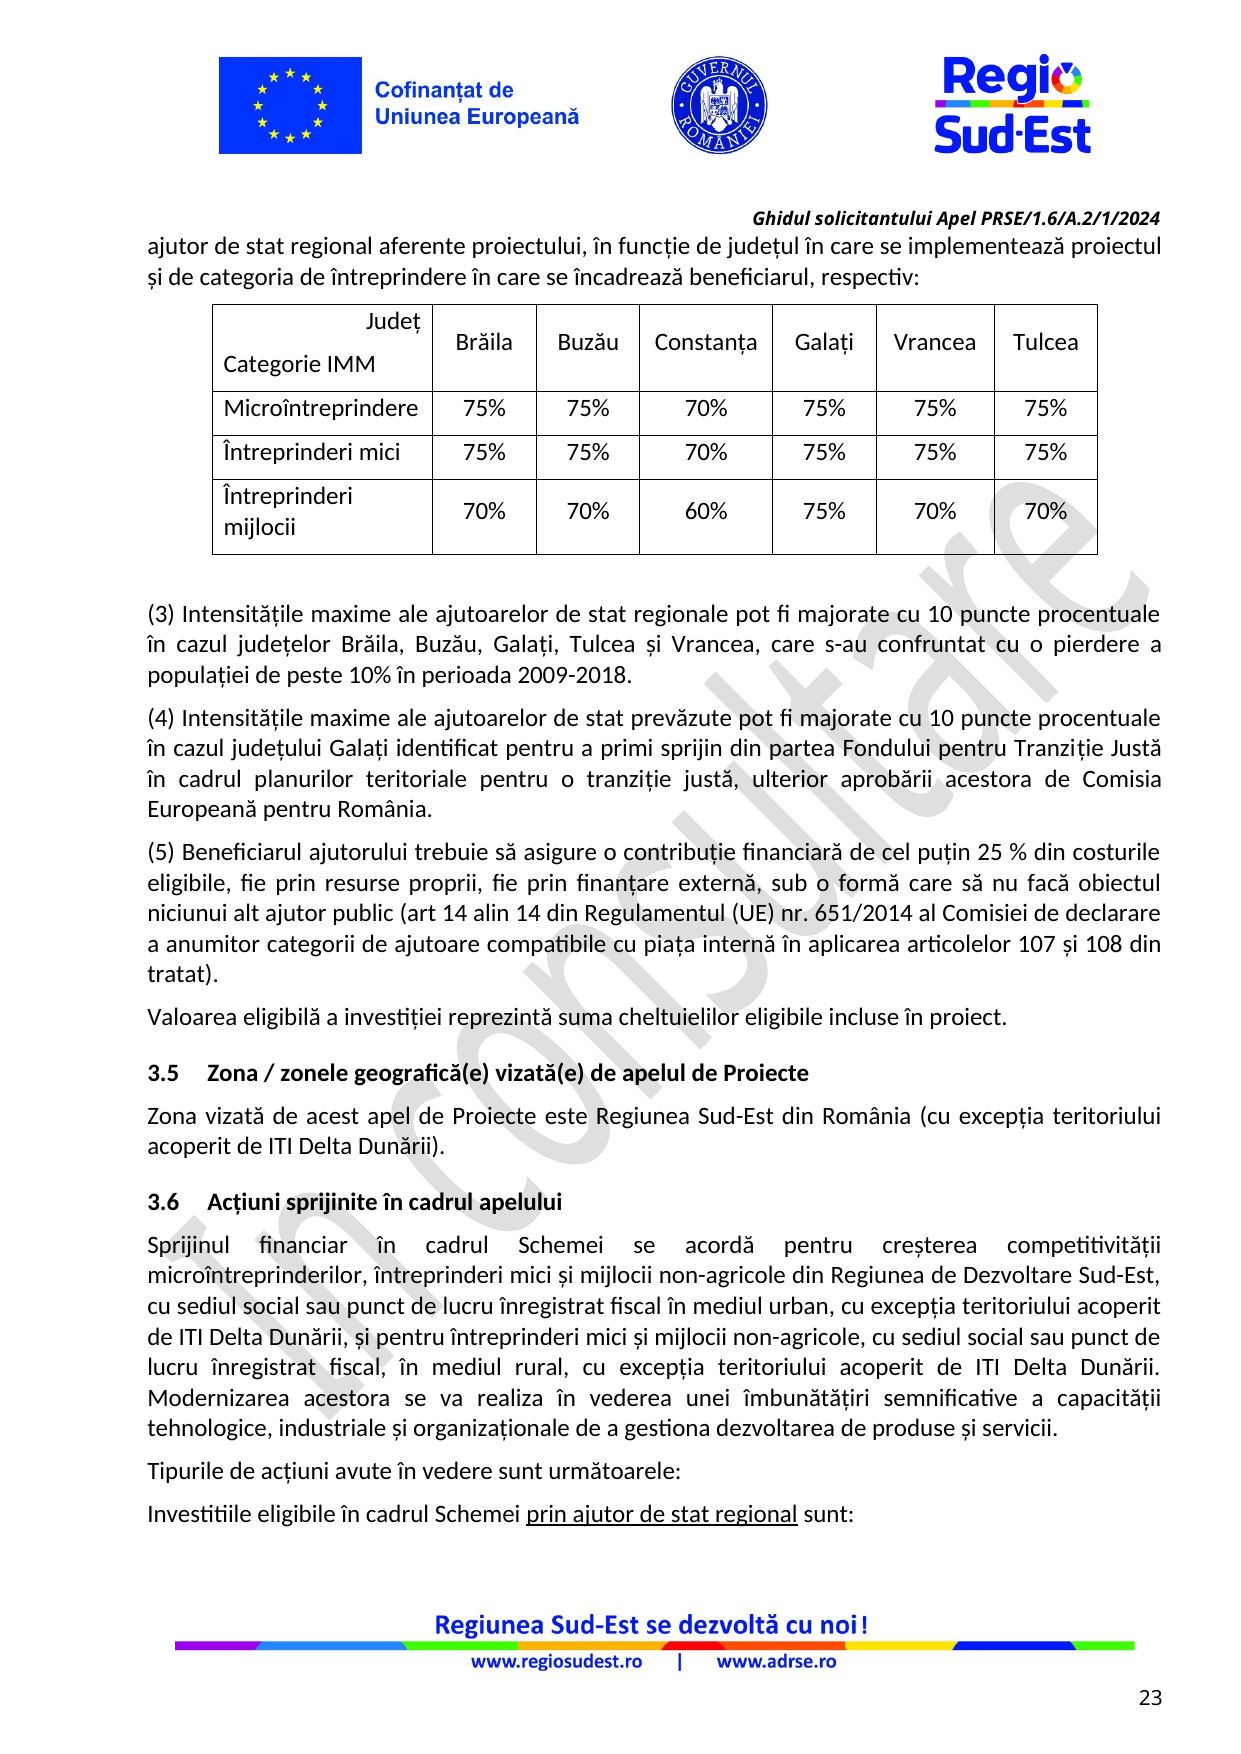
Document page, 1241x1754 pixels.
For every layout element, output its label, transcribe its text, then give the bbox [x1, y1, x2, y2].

table_cell 70% [640, 436, 772, 479]
table_cell Microîntreprindere [213, 392, 432, 435]
table_cell Întreprinderi mici [213, 436, 432, 479]
table_cell 75% [433, 436, 536, 479]
table_header Galați [773, 305, 876, 391]
picture [218, 54, 1091, 155]
table_cell 70% [877, 480, 994, 554]
picture [175, 1614, 1135, 1671]
table_cell 70% [433, 480, 536, 554]
table_cell 75% [773, 436, 876, 479]
table_cell 75% [537, 436, 639, 479]
text Investitiile eligibile în cadrul Schemei prin ajutor de stat regional sunt: [147, 1498, 1162, 1529]
text (5) Beneficiarul ajutorului trebuie să asigure o contribuție financiară de cel puțin 25 % din costurile eligibile, fie prin resurse proprii, fie prin finanțare externă, sub o formă care să nu facă obiectul niciunui alt ajutor public (art 14 alin 14 din Regulamentul (UE) nr. 651/2014 al Comisiei de declarare a anumitor categorii de ajutoare compatibile cu piaţa internă în aplicarea articolelor 107 și 108 din tratat). [147, 836, 1162, 989]
table_cell 70% [640, 392, 772, 435]
table_cell 75% [995, 392, 1097, 435]
text Zona vizată de acest apel de Proiecte este Regiunea Sud-Est din România (cu excepția teritoriului acoperit de ITI Delta Dunării). [147, 1100, 1162, 1161]
text (4) Intensităţile maxime ale ajutoarelor de stat prevăzute pot fi majorate cu 10 puncte procentuale în cazul județului Galați identificat pentru a primi sprijin din partea Fondului pentru Tranziţie Justă în cadrul planurilor teritoriale pentru o tranziţie justă, ulterior aprobării acestora de Comisia Europeană pentru România. [147, 702, 1162, 824]
table_cell 60% [640, 480, 772, 554]
table_cell 75% [773, 480, 876, 554]
table_header Tulcea [995, 305, 1097, 391]
text (3) Intensităţile maxime ale ajutoarelor de stat regionale pot fi majorate cu 10 puncte procentuale în cazul județelor Brăila, Buzău, Galaţi, Tulcea şi Vrancea, care s-au confruntat cu o pierdere a populaţiei de peste 10% în perioada 2009-2018. [147, 598, 1162, 689]
table_cell 75% [995, 436, 1097, 479]
table_cell Întreprinderi mijlocii [213, 480, 432, 554]
subtitle Zona / zonele geografică(e) vizată(e) de apelul de Proiecte [147, 1057, 1162, 1087]
table_cell 75% [877, 436, 994, 479]
table_cell 70% [995, 480, 1097, 554]
table_header Județ Categorie IMM [213, 305, 432, 391]
table_header Buzău [537, 305, 639, 391]
subtitle Acțiuni sprijinite în cadrul apelului [147, 1186, 1162, 1217]
table_header Constanța [640, 305, 772, 391]
table_header Vrancea [877, 305, 994, 391]
table_cell 75% [537, 392, 639, 435]
table_cell 75% [877, 392, 994, 435]
table_cell 70% [537, 480, 639, 554]
text Valoarea eligibilă a investiției reprezintă suma cheltuielilor eligibile incluse în proiect. [147, 1001, 1162, 1032]
table_header Brăila [433, 305, 536, 391]
text Tipurile de acțiuni avute în vedere sunt următoarele: [147, 1455, 1162, 1486]
table_cell 75% [773, 392, 876, 435]
table_cell 75% [433, 392, 536, 435]
text Sprijinul financiar în cadrul Schemei se acordă pentru creșterea competitivității microîntreprinderilor, întreprinderi mici și mijlocii non-agricole din Regiunea de Dezvoltare Sud-Est, cu sediul social sau punct de lucru înregistrat fiscal în mediul urban, cu excepția teritoriului acoperit de ITI Delta Dunării, și pentru întreprinderi mici și mijlocii non-agricole, cu sediul social sau punct de lucru înregistrat fiscal, în mediul rural, cu excepția teritoriului acoperit de ITI Delta Dunării. Modernizarea acestora se va realiza în vederea unei îmbunătățiri semnificative a capacității tehnologice, industriale și organizaționale de a gestiona dezvoltarea de produse și servicii. [147, 1229, 1162, 1443]
